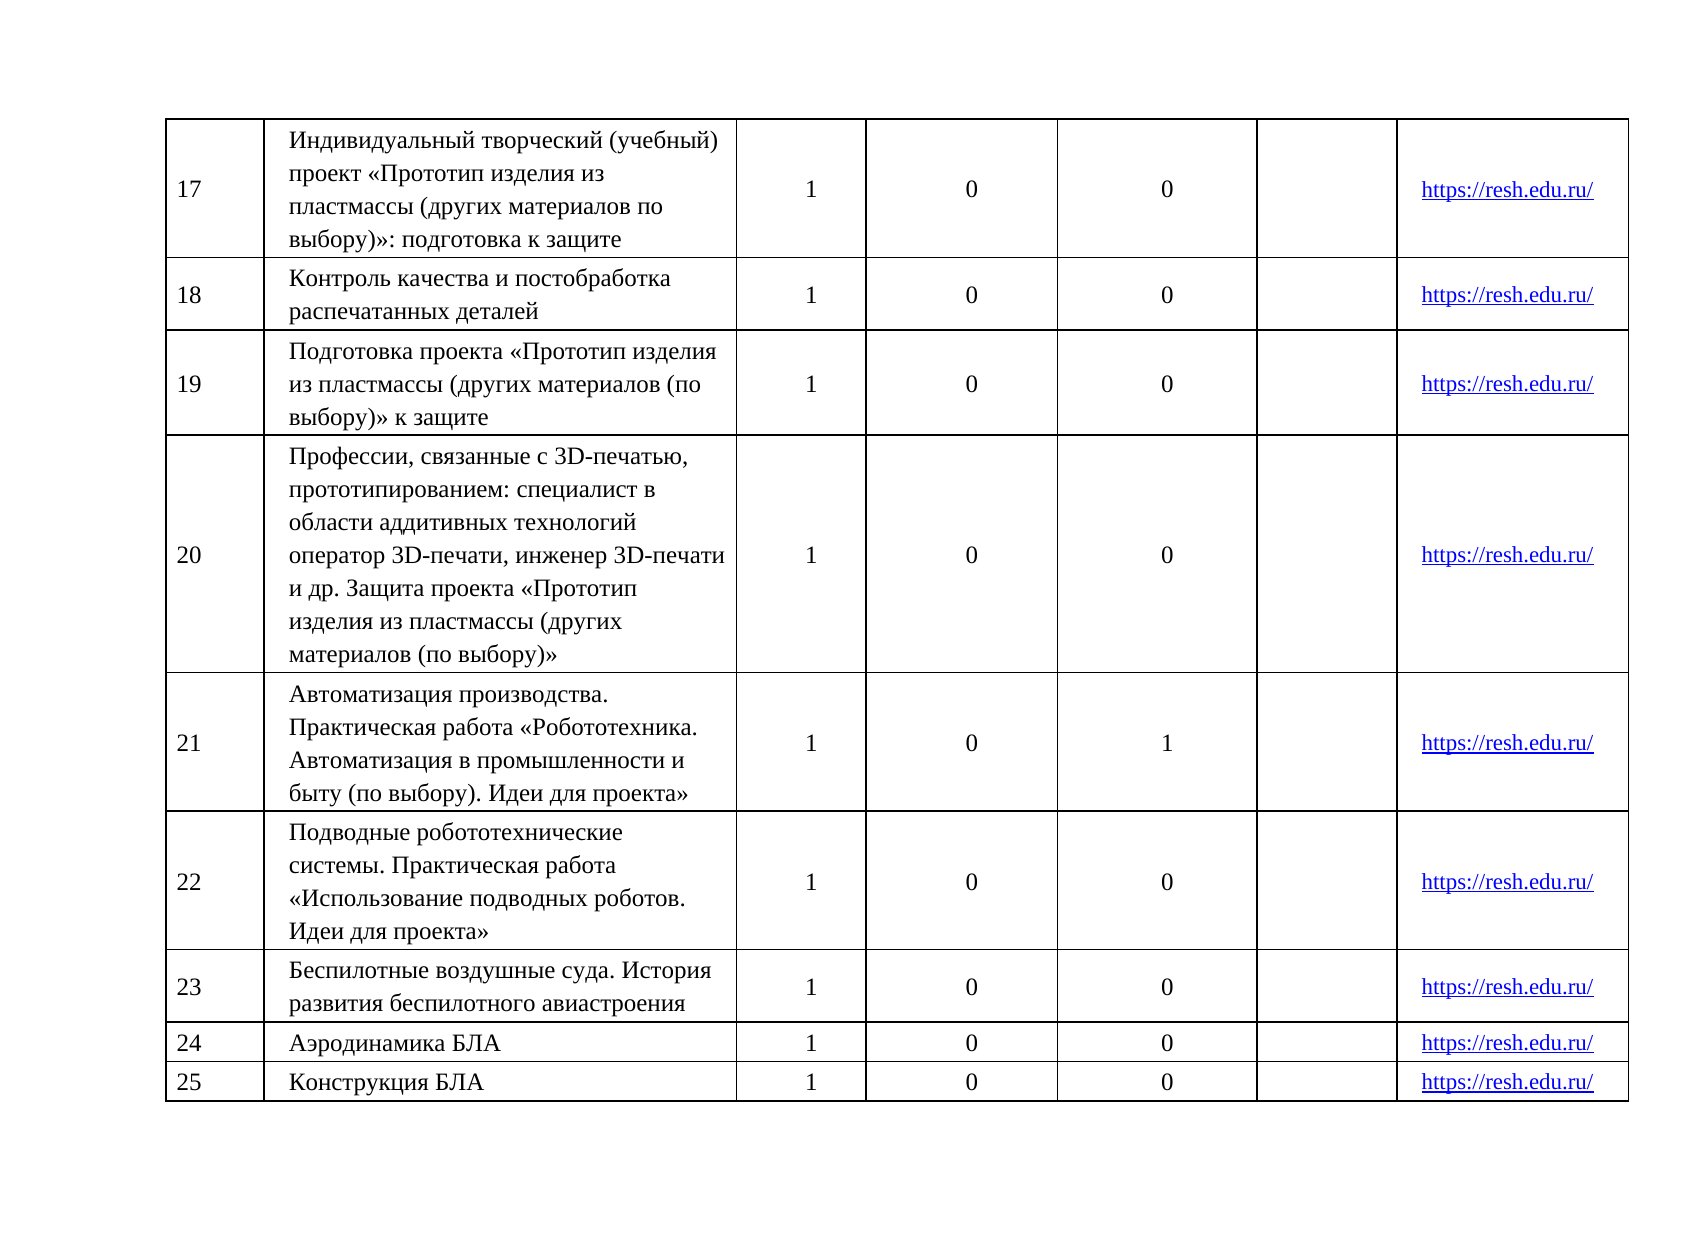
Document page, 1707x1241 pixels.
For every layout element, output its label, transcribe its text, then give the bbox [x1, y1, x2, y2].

table_cell Аэродинамика БЛА [265, 1023, 736, 1061]
table_cell 0 [1058, 1062, 1256, 1100]
table_cell 0 [867, 331, 1057, 434]
table_cell [1258, 120, 1396, 257]
table_cell 0 [867, 120, 1057, 257]
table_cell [1398, 120, 1628, 257]
table_cell https://resh.edu.ru/ [1398, 436, 1628, 672]
table_cell 0 [867, 436, 1057, 672]
table_cell 0 [867, 1062, 1057, 1100]
table_cell 25 [167, 1062, 263, 1100]
table_cell [1258, 1023, 1396, 1061]
table_cell 1 [737, 1023, 865, 1061]
table_cell [1258, 436, 1396, 672]
table_cell 0 [1058, 812, 1256, 949]
table_cell https://resh.edu.ru/ [1398, 1023, 1628, 1061]
table_cell 0 [1058, 120, 1256, 257]
table_cell 1 [737, 950, 865, 1021]
table_cell https://resh.edu.ru/ [1398, 673, 1628, 810]
table_cell [1258, 673, 1396, 810]
table_cell 0 [867, 812, 1057, 949]
table_cell Индивидуальный творческий (учебный) проект «Прототип изделия из пластмассы (других материалов по выбору)»: подготовка к защите [265, 120, 736, 257]
table_cell Автоматизация производства. Практическая работа «Робототехника. Автоматизация в промышленности и быту (по выбору). Идеи для проекта» [265, 673, 736, 810]
table_cell https://resh.edu.ru/ [1398, 812, 1628, 949]
table_cell 20 [167, 436, 263, 672]
table_cell 22 [167, 812, 263, 949]
table_cell 1 [737, 436, 865, 672]
table_cell [1258, 812, 1396, 949]
table_cell 24 [167, 1023, 263, 1061]
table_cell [1398, 1062, 1628, 1100]
table_cell Подводные робототехнические системы. Практическая работа «Использование подводных роботов. Идеи для проекта» [265, 812, 736, 949]
table_cell 0 [867, 673, 1057, 810]
table_cell 1 [737, 812, 865, 949]
table_cell 23 [167, 950, 263, 1021]
table_cell [1258, 331, 1396, 434]
table_cell 0 [867, 258, 1057, 329]
table_cell 1 [1058, 673, 1256, 810]
table_cell 1 [737, 331, 865, 434]
table_cell 0 [1058, 331, 1256, 434]
table_cell Конструкция БЛА [265, 1062, 736, 1100]
table_cell 0 [1058, 1023, 1256, 1061]
table_cell 1 [737, 673, 865, 810]
table_cell 19 [167, 331, 263, 434]
table_cell [1258, 950, 1396, 1021]
table_cell 17 [167, 120, 263, 257]
table_cell 1 [737, 120, 865, 257]
table_cell https://resh.edu.ru/ [1398, 331, 1628, 434]
table_cell 0 [1058, 436, 1256, 672]
table_cell 1 [737, 258, 865, 329]
table_cell 0 [867, 950, 1057, 1021]
table_cell 0 [1058, 950, 1256, 1021]
table_cell 21 [167, 673, 263, 810]
table_cell Беспилотные воздушные суда. История развития беспилотного авиастроения [265, 950, 736, 1021]
table_cell Контроль качества и постобработка распечатанных деталей [265, 258, 736, 329]
table_cell 0 [1058, 258, 1256, 329]
table_cell Подготовка проекта «Прототип изделия из пластмассы (других материалов (по выбору)» к защите [265, 331, 736, 434]
table_cell [1258, 258, 1396, 329]
table_cell Профессии, связанные с 3D-печатью, прототипированием: специалист в области аддитивных технологий оператор 3D-печати, инженер 3D-печати и др. Защита проекта «Прототип изделия из пластмассы (других материалов (по выбору)» [265, 436, 736, 672]
table_cell [1258, 1062, 1396, 1100]
table_cell 18 [167, 258, 263, 329]
table_cell https://resh.edu.ru/ [1398, 258, 1628, 329]
table_cell 1 [737, 1062, 865, 1100]
table_cell 0 [867, 1023, 1057, 1061]
table_cell https://resh.edu.ru/ [1398, 950, 1628, 1021]
